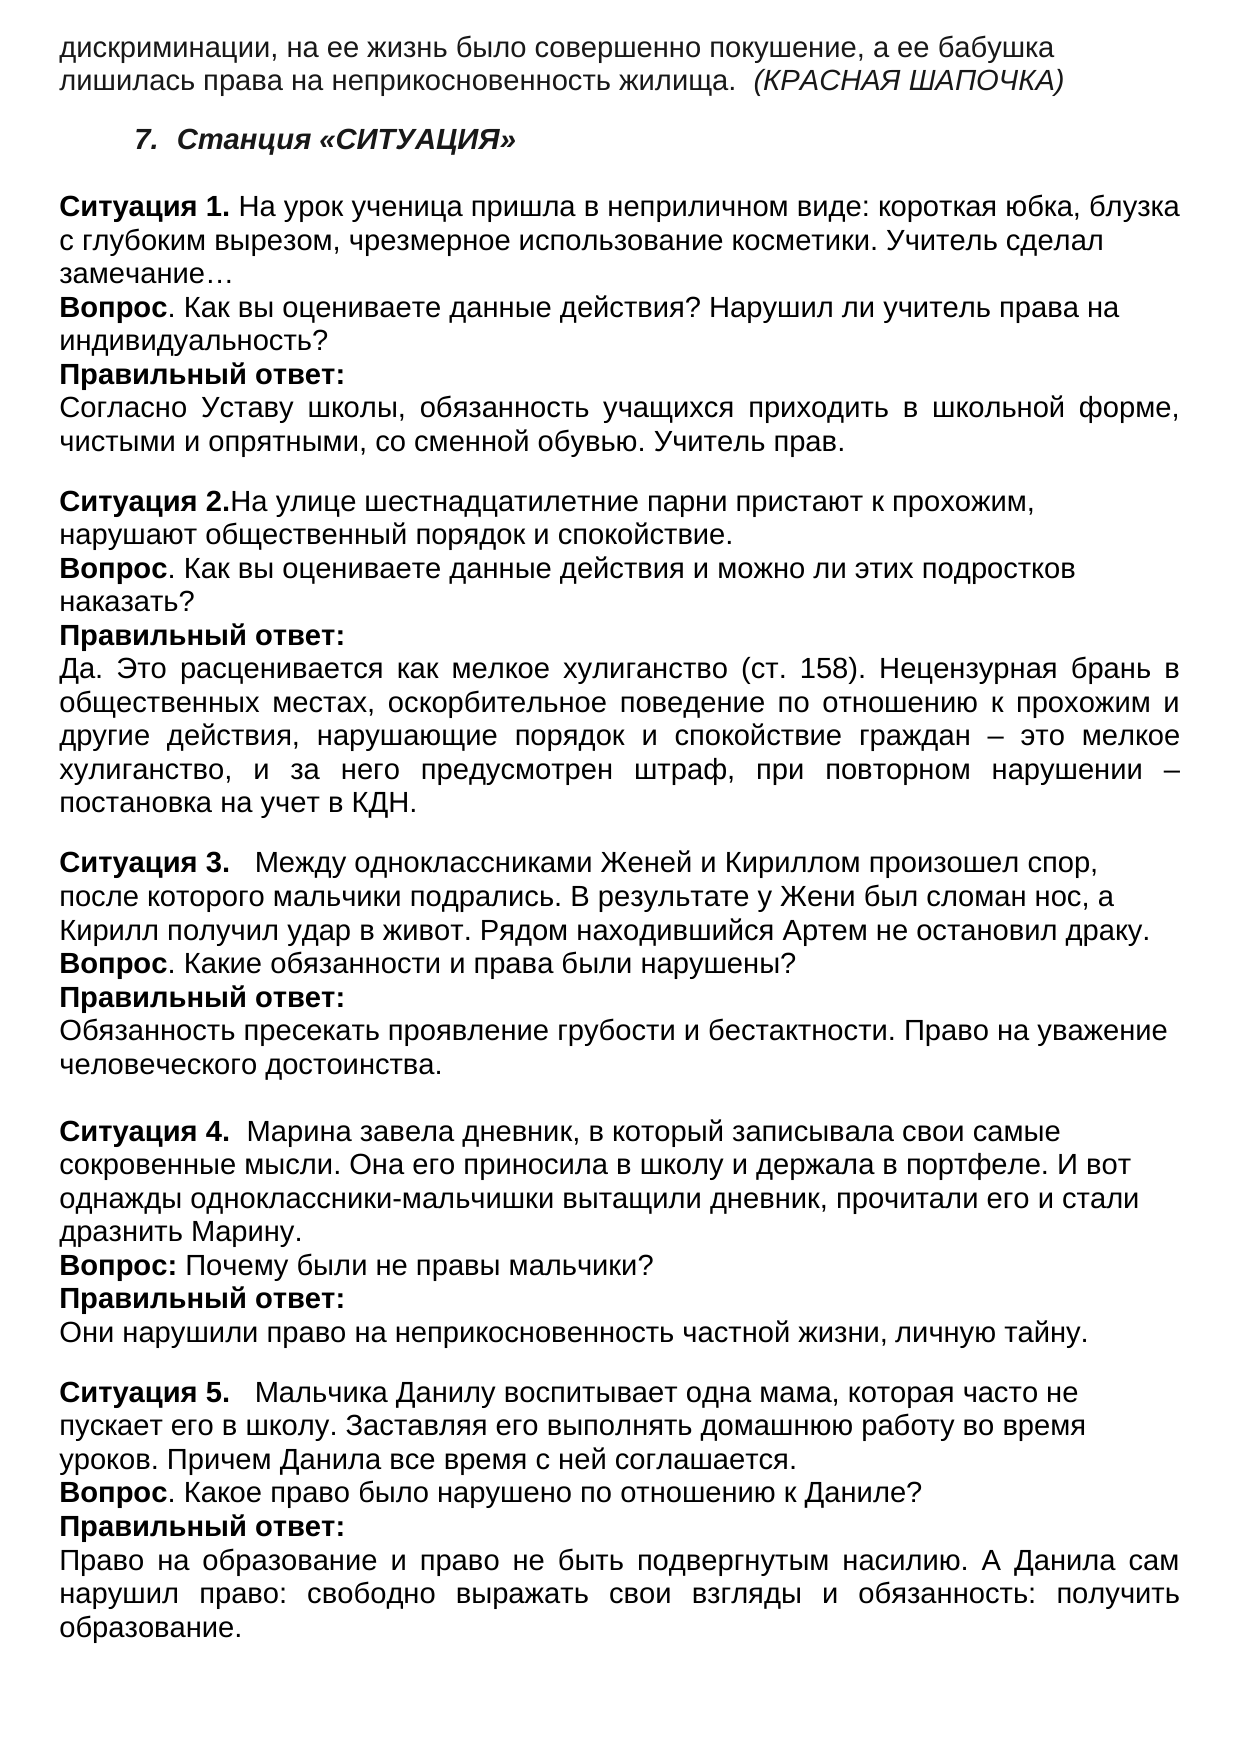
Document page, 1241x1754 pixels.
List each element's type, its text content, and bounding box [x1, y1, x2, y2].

text Вопрос. Как вы оцениваете данные действия и можно ли этих подростков наказать? [59, 551, 1181, 618]
text Они нарушили право на неприкосновенность частной жизни, личную тайну. [59, 1315, 1181, 1348]
text Ситуация 5. Мальчика Данилу воспитывает одна мама, которая часто не пускает его в школу. Заставляя его выполнять домашнюю работу во время уроков. Причем Данила все время с ней соглашается. [59, 1375, 1181, 1476]
text Ситуация 1. На урок ученица пришла в неприличном виде: короткая юбка, блузка с глубоким вырезом, чрезмерное использование косметики. Учитель сделал замечание… [59, 189, 1181, 289]
text Вопрос: Почему были не правы мальчики? [59, 1248, 1181, 1281]
text Правильный ответ: [59, 979, 1181, 1013]
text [59, 29, 1177, 97]
text Правильный ответ: [59, 1281, 1181, 1315]
text Правильный ответ: [59, 357, 1181, 390]
text Вопрос. Какое право было нарушено по отношению к Даниле? [59, 1476, 1181, 1509]
text Правильный ответ: [59, 1509, 1181, 1543]
text 7. Станция «СИТУАЦИЯ» [134, 122, 1181, 155]
text Да. Это расценивается как мелкое хулиганство (ст. 158). Нецензурная брань в общественных местах, оскорбительное поведение по отношению к прохожим и другие действия, нарушающие порядок и спокойствие граждан – это мелкое хулиганство, и за него предусмотрен штраф, при повторном нарушении – постановка на учет в КДН. [59, 651, 1181, 819]
text Правильный ответ: [59, 618, 1181, 651]
text Вопрос. Какие обязанности и права были нарушены? [59, 946, 1181, 979]
text Ситуация 4. Марина завела дневник, в который записывала свои самые сокровенные мысли. Она его приносила в школу и держала в портфеле. И вот однажды одноклассники-мальчишки вытащили дневник, прочитали его и стали дразнить Марину. [59, 1114, 1181, 1248]
text Право на образование и право не быть подвергнутым насилию. А Данила сам нарушил право: свободно выражать свои взгляды и обязанность: получить образование. [59, 1543, 1181, 1643]
text Ситуация 2.На улице шестнадцатилетние парни пристают к прохожим, нарушают общественный порядок и спокойствие. [59, 484, 1181, 551]
text Обязанность пресекать проявление грубости и бестактности. Право на уважение человеческого достоинства. [59, 1013, 1181, 1080]
text Согласно Уставу школы, обязанность учащихся приходить в школьной форме, чистыми и опрятными, со сменной обувью. Учитель прав. [59, 390, 1181, 457]
text Ситуация 3. Между одноклассниками Женей и Кириллом произошел спор, после которого мальчики подрались. В результате у Жени был сломан нос, а Кирилл получил удар в живот. Рядом находившийся Артем не остановил драку. [59, 845, 1181, 946]
text Вопрос. Как вы оцениваете данные действия? Нарушил ли учитель права на индивидуальность? [59, 289, 1181, 357]
